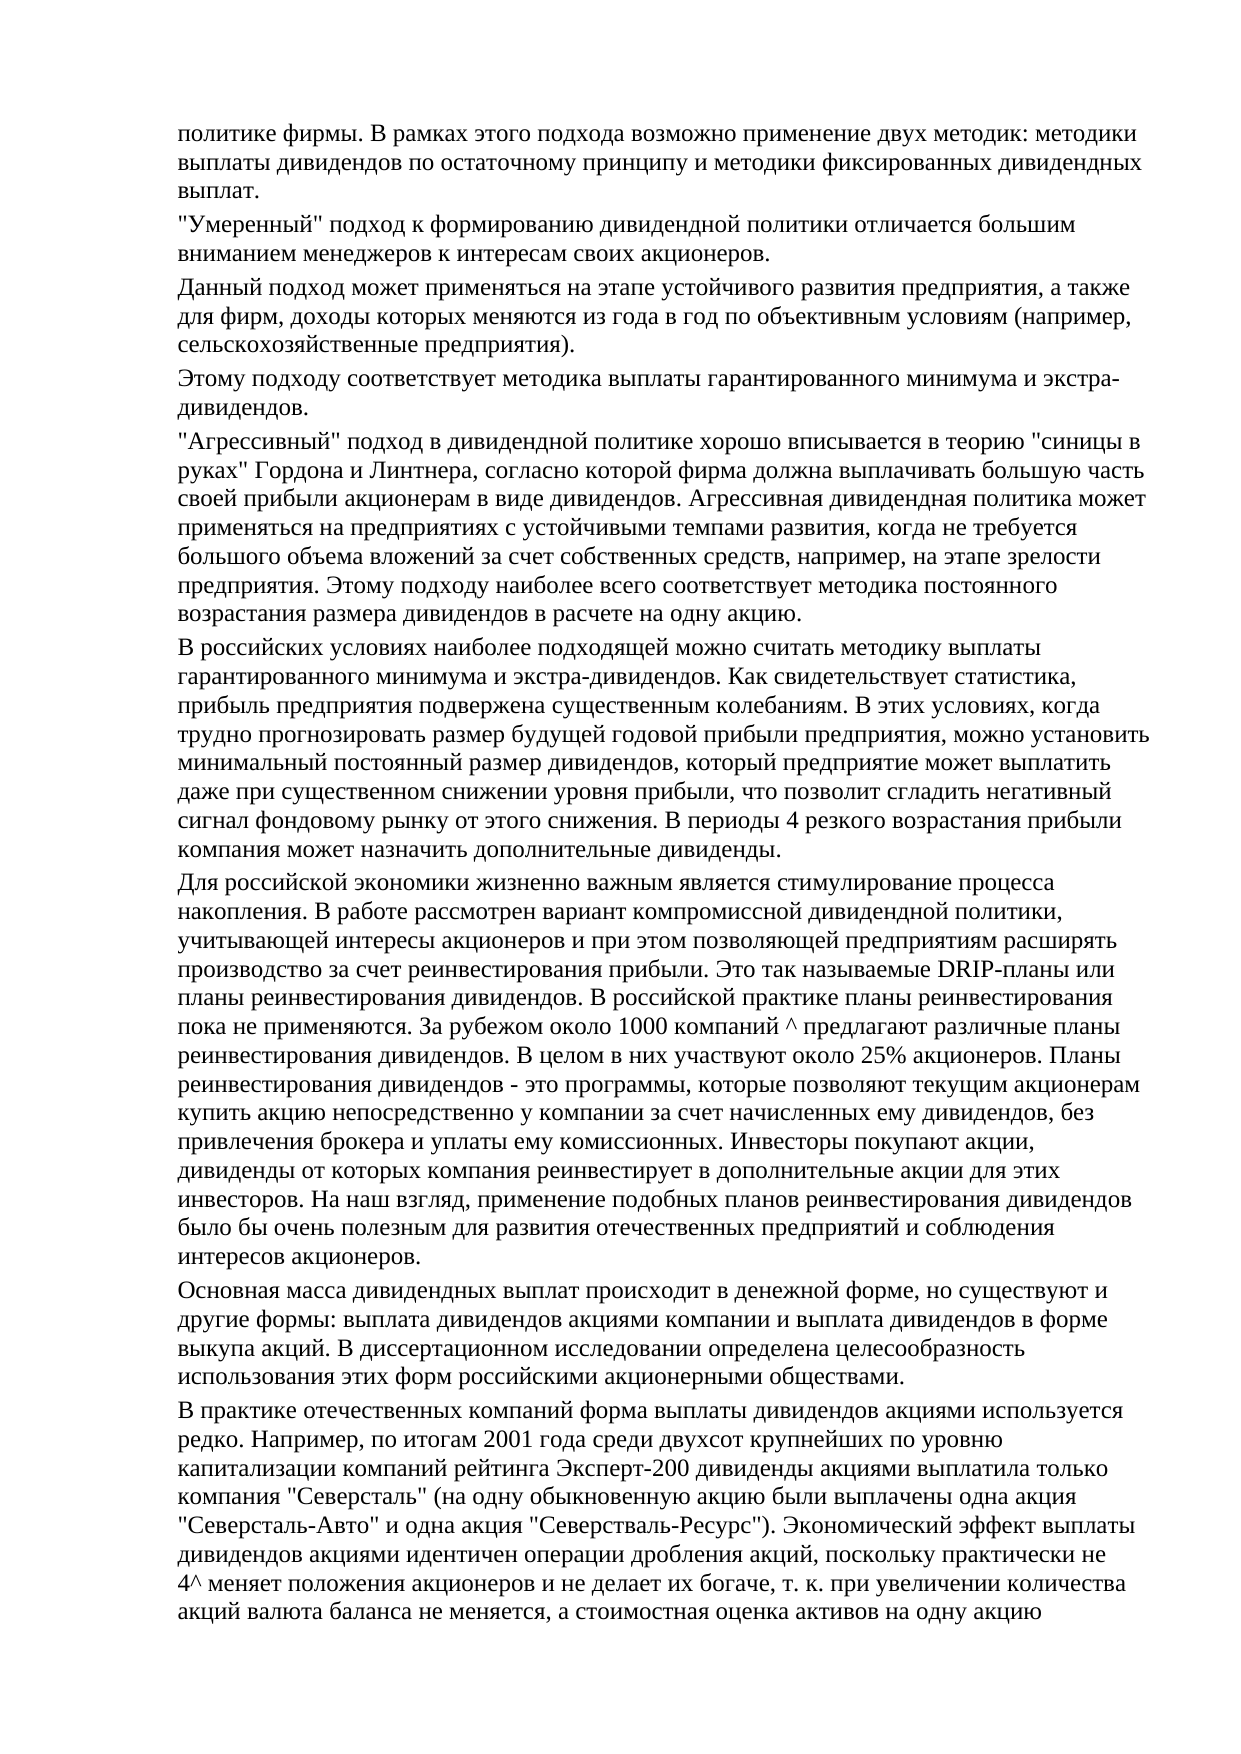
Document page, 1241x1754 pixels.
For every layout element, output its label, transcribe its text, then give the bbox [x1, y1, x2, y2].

text Для российской экономики жизненно важным является стимулирование процесса накопления. В работе рассмотрен вариант компромиссной дивидендной политики, учитывающей интересы акционеров и при этом позволяющей предприятиям расширять производство за счет реинвестирования прибыли. Это так называемые DRIP-планы или планы реинвестирования дивидендов. В российской практике планы реинвестирования пока не применяются. За рубежом около 1000 компаний ^ предлагают различные планы реинвестирования дивидендов. В целом в них участвуют около 25% акционеров. Планы реинвестирования дивидендов - это программы, которые позволяют текущим акционерам купить акцию непосредственно у компании за счет начисленных ему дивидендов, без привлечения брокера и уплаты ему комиссионных. Инвесторы покупают акции, дивиденды от которых компания реинвестирует в дополнительные акции для этих инвесторов. На наш взгляд, применение подобных планов реинвестирования дивидендов было бы очень полезным для развития отечественных предприятий и соблюдения интересов акционеров. [177, 867, 1152, 1270]
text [177, 1395, 1152, 1625]
text "Умеренный" подход к формированию дивидендной политики отличается большим вниманием менеджеров к интересам своих акционеров. [177, 209, 1152, 267]
text Основная масса дивидендных выплат происходит в денежной форме, но существуют и другие формы: выплата дивидендов акциями компании и выплата дивидендов в форме выкупа акций. В диссертационном исследовании определена целесообразность использования этих форм российскими акционерными обществами. [177, 1275, 1152, 1390]
text В российских условиях наиболее подходящей можно считать методику выплаты гарантированного минимума и экстра-дивидендов. Как свидетельствует статистика, прибыль предприятия подвержена существенным колебаниям. В этих условиях, когда трудно прогнозировать размер будущей годовой прибыли предприятия, можно установить минимальный постоянный размер дивидендов, который предприятие может выплатить даже при существенном снижении уровня прибыли, что позволит сгладить негативный сигнал фондовому рынку от этого снижения. В периоды 4 резкого возрастания прибыли компания может назначить дополнительные дивиденды. [177, 632, 1152, 862]
text Данный подход может применяться на этапе устойчивого развития предприятия, а также для фирм, доходы которых меняются из года в год по объективным условиям (например, сельскохозяйственные предприятия). [177, 272, 1152, 358]
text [177, 118, 1152, 204]
text Этому подходу соответствует методика выплаты гарантированного минимума и экстра-дивидендов. [177, 363, 1152, 421]
text "Агрессивный" подход в дивидендной политике хорошо вписывается в теорию "синицы в руках" Гордона и Линтнера, согласно которой фирма должна выплачивать большую часть своей прибыли акционерам в виде дивидендов. Агрессивная дивидендная политика может применяться на предприятиях с устойчивыми темпами развития, когда не требуется большого объема вложений за счет собственных средств, например, на этапе зрелости предприятия. Этому подходу наиболее всего соответствует методика постоянного возрастания размера дивидендов в расчете на одну акцию. [177, 426, 1152, 627]
